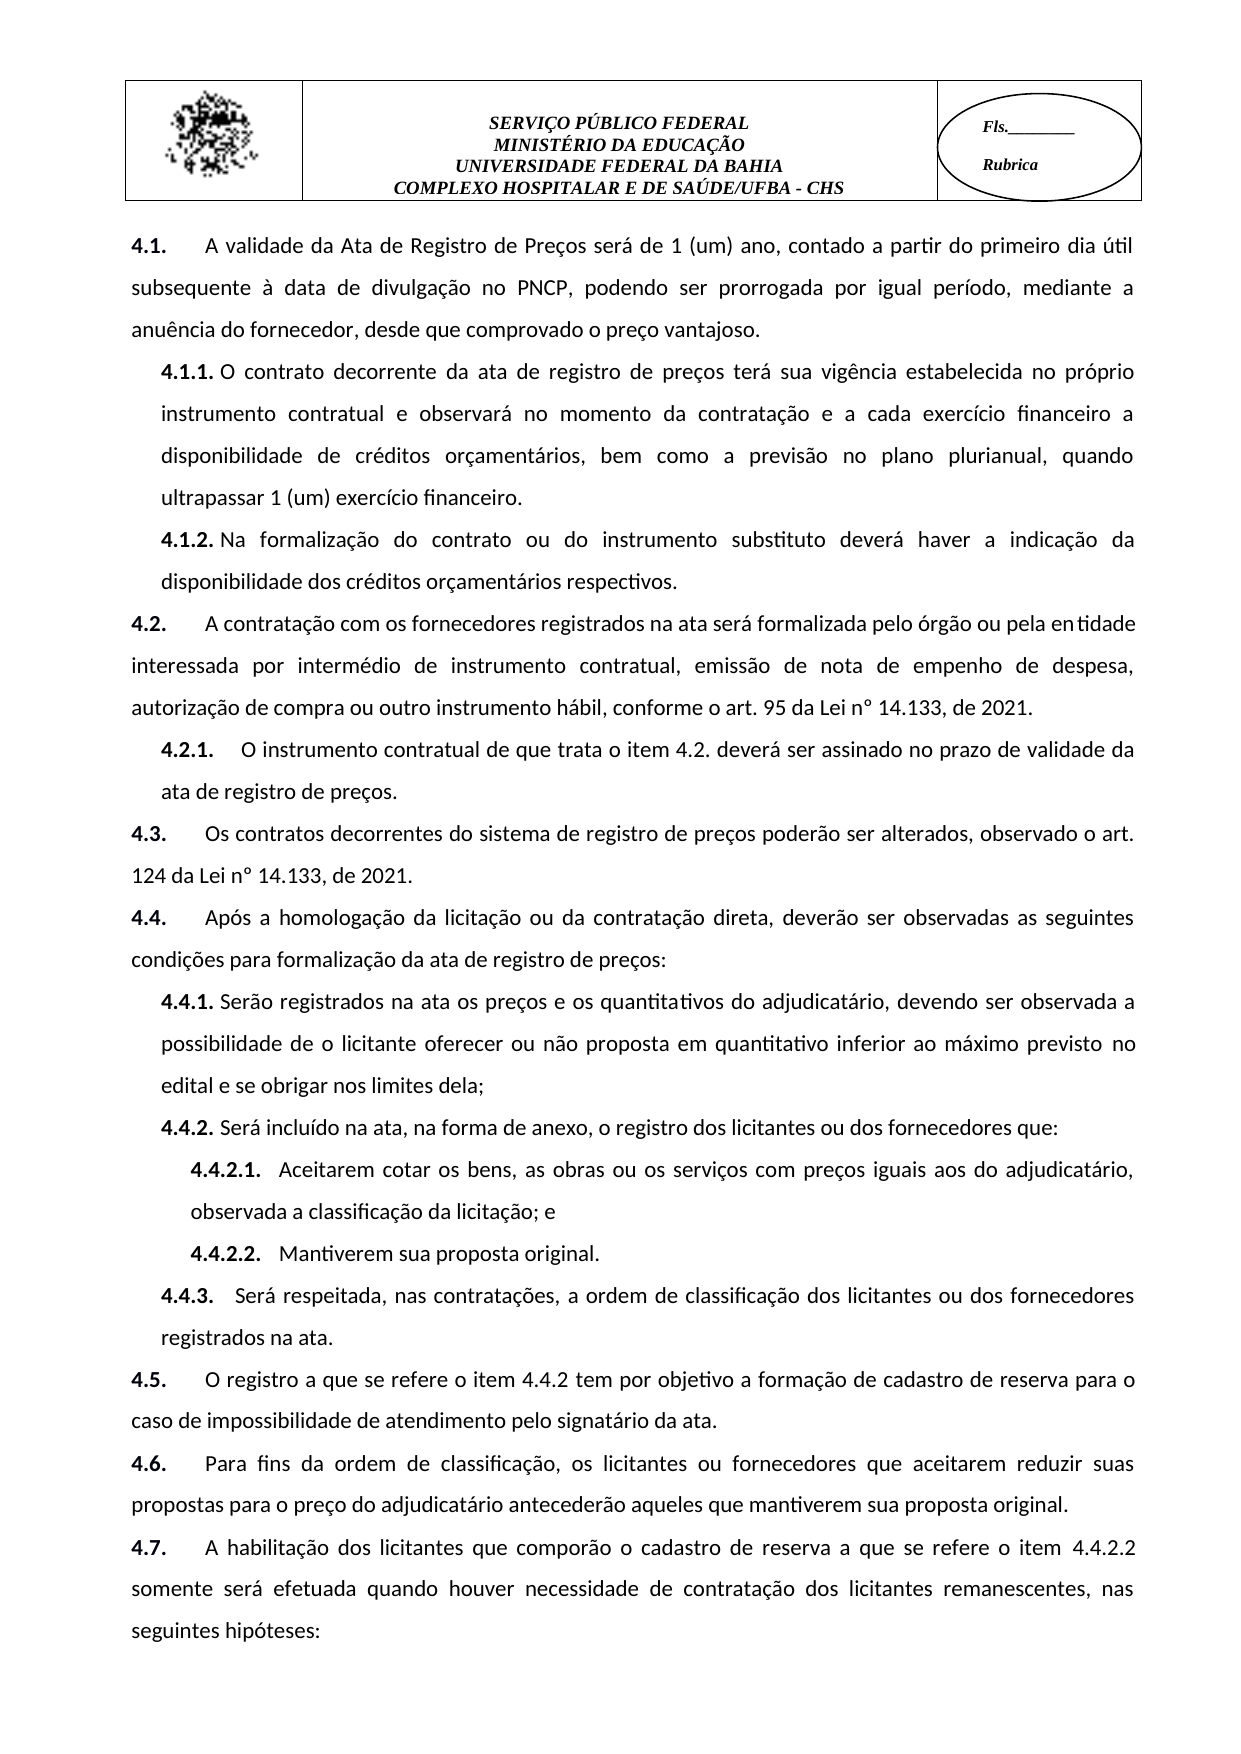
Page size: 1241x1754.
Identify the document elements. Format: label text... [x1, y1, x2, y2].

list Os contratos decorrentes do sistema de registro de preços poderão ser alterados, observado o art. 124 da Lei nº 14.133, de 2021. [131, 819, 1136, 889]
list Serão registrados na ata os preços e os quantitativos do adjudicatário, devendo ser observada a possibilidade de o licitante oferecer ou não proposta em quantitativo inferior ao máximo previsto no edital e se obrigar nos limites dela; [161, 987, 1136, 1099]
list O contrato decorrente da ata de registro de preços terá sua vigência estabelecida no próprio instrumento contratual e observará no momento da contratação e a cada exercício financeiro a disponibilidade de créditos orçamentários, bem como a previsão no plano plurianual, quando ultrapassar 1 (um) exercício financeiro. [161, 357, 1136, 511]
list Na formalização do contrato ou do instrumento substituto deverá haver a indicação da disponibilidade dos créditos orçamentários respectivos. [161, 525, 1136, 595]
list O registro a que se refere o item 4.4.2 tem por objetivo a formação de cadastro de reserva para o caso de impossibilidade de atendimento pelo signatário da ata. [131, 1365, 1136, 1435]
list A habilitação dos licitantes que comporão o cadastro de reserva a que se refere o item 4.4.2.2 somente será efetuada quando houver necessidade de contratação dos licitantes remanescentes, nas seguintes hipóteses: [131, 1533, 1136, 1644]
list Para fins da ordem de classificação, os licitantes ou fornecedores que aceitarem reduzir suas propostas para o preço do adjudicatário antecederão aqueles que mantiverem sua proposta original. [131, 1449, 1136, 1519]
list Aceitarem cotar os bens, as obras ou os serviços com preços iguais aos do adjudicatário, observada a classificação da licitação; e [190, 1155, 1136, 1225]
list A validade da Ata de Registro de Preços será de 1 (um) ano, contado a partir do primeiro dia útil subsequente à data de divulgação no PNCP, podendo ser prorrogada por igual período, mediante a anuência do fornecedor, desde que comprovado o preço vantajoso. [131, 231, 1136, 343]
list A contratação com os fornecedores registrados na ata será formalizada pelo órgão ou pela entidade interessada por intermédio de instrumento contratual, emissão de nota de empenho de despesa, autorização de compra ou outro instrumento hábil, conforme o art. 95 da Lei nº 14.133, de 2021. [131, 609, 1136, 721]
list Será respeitada, nas contratações, a ordem de classificação dos licitantes ou dos fornecedores registrados na ata. [161, 1281, 1136, 1351]
list Será incluído na ata, na forma de anexo, o registro dos licitantes ou dos fornecedores que: [161, 1113, 1136, 1141]
list Após a homologação da licitação ou da contratação direta, deverão ser observadas as seguintes condições para formalização da ata de registro de preços: [131, 903, 1136, 973]
list O instrumento contratual de que trata o item 4.2. deverá ser assinado no prazo de validade da ata de registro de preços. [161, 735, 1136, 805]
list Mantiverem sua proposta original. [190, 1239, 1136, 1267]
